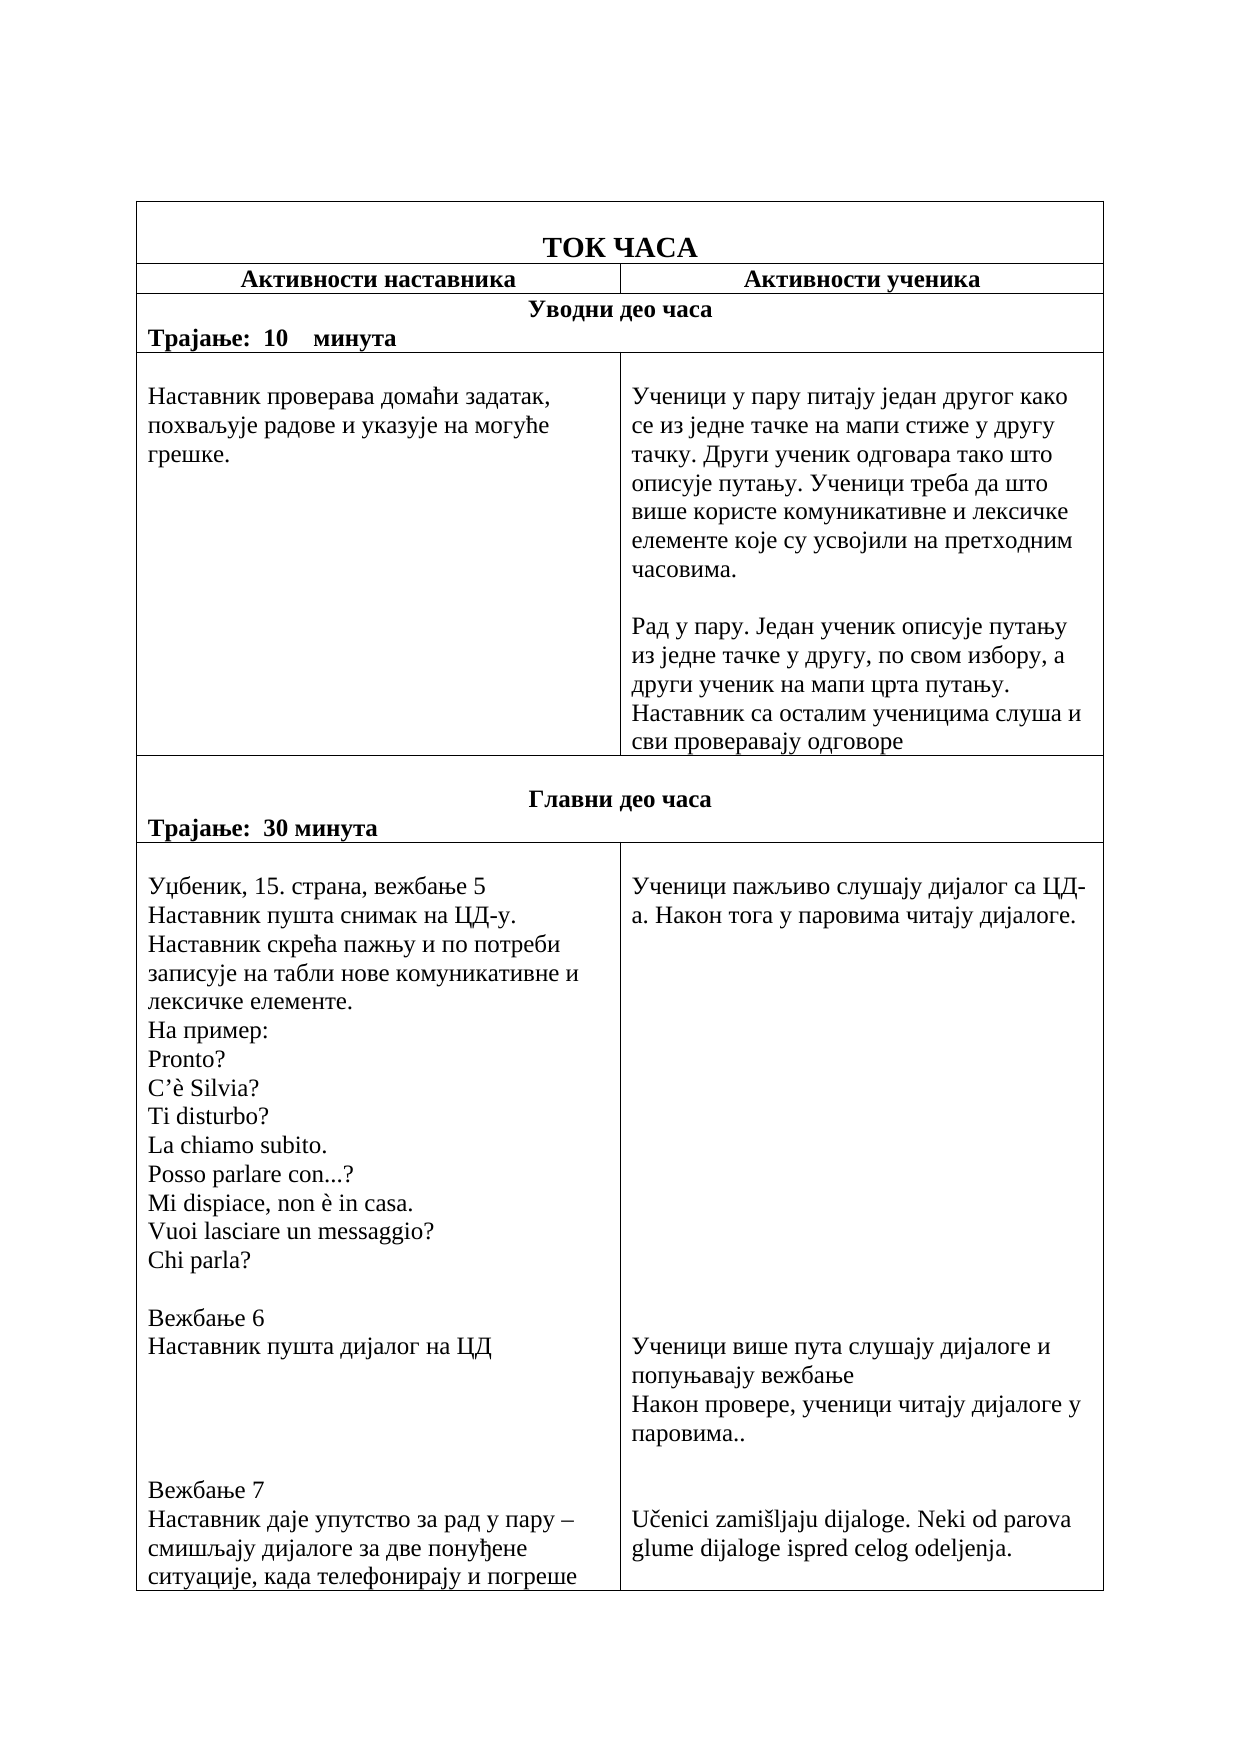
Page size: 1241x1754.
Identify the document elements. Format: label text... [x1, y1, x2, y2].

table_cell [621, 843, 1103, 1590]
table_cell Активности ученика [621, 264, 1103, 293]
table_cell Наставник проверава домаћи задатак, похваљује радове и указује на могуће грешке. [137, 353, 620, 755]
table_cell Уводни део часа Трајање: 10 минута [137, 294, 1103, 352]
table_cell Главни део часа Трајање: 30 минута [137, 756, 1103, 842]
table_header ТОК ЧАСА [137, 202, 1103, 263]
table_cell Активности наставника [137, 264, 620, 293]
table_cell Ученици у пару питају један другог како се из једне тачке на мапи стиже у другу тачку. Други ученик одговара тако што описује путању. Ученици треба да што више користе комуникативне и лексичке елементе које су усвојили на претходним часовима. Рад у пару. Један ученик описује путању из једне тачке у другу, по свом избору, а други ученик на мапи црта путању. Наставник са осталим ученицима слуша и сви проверавају одговоре [621, 353, 1103, 755]
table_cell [137, 843, 620, 1590]
